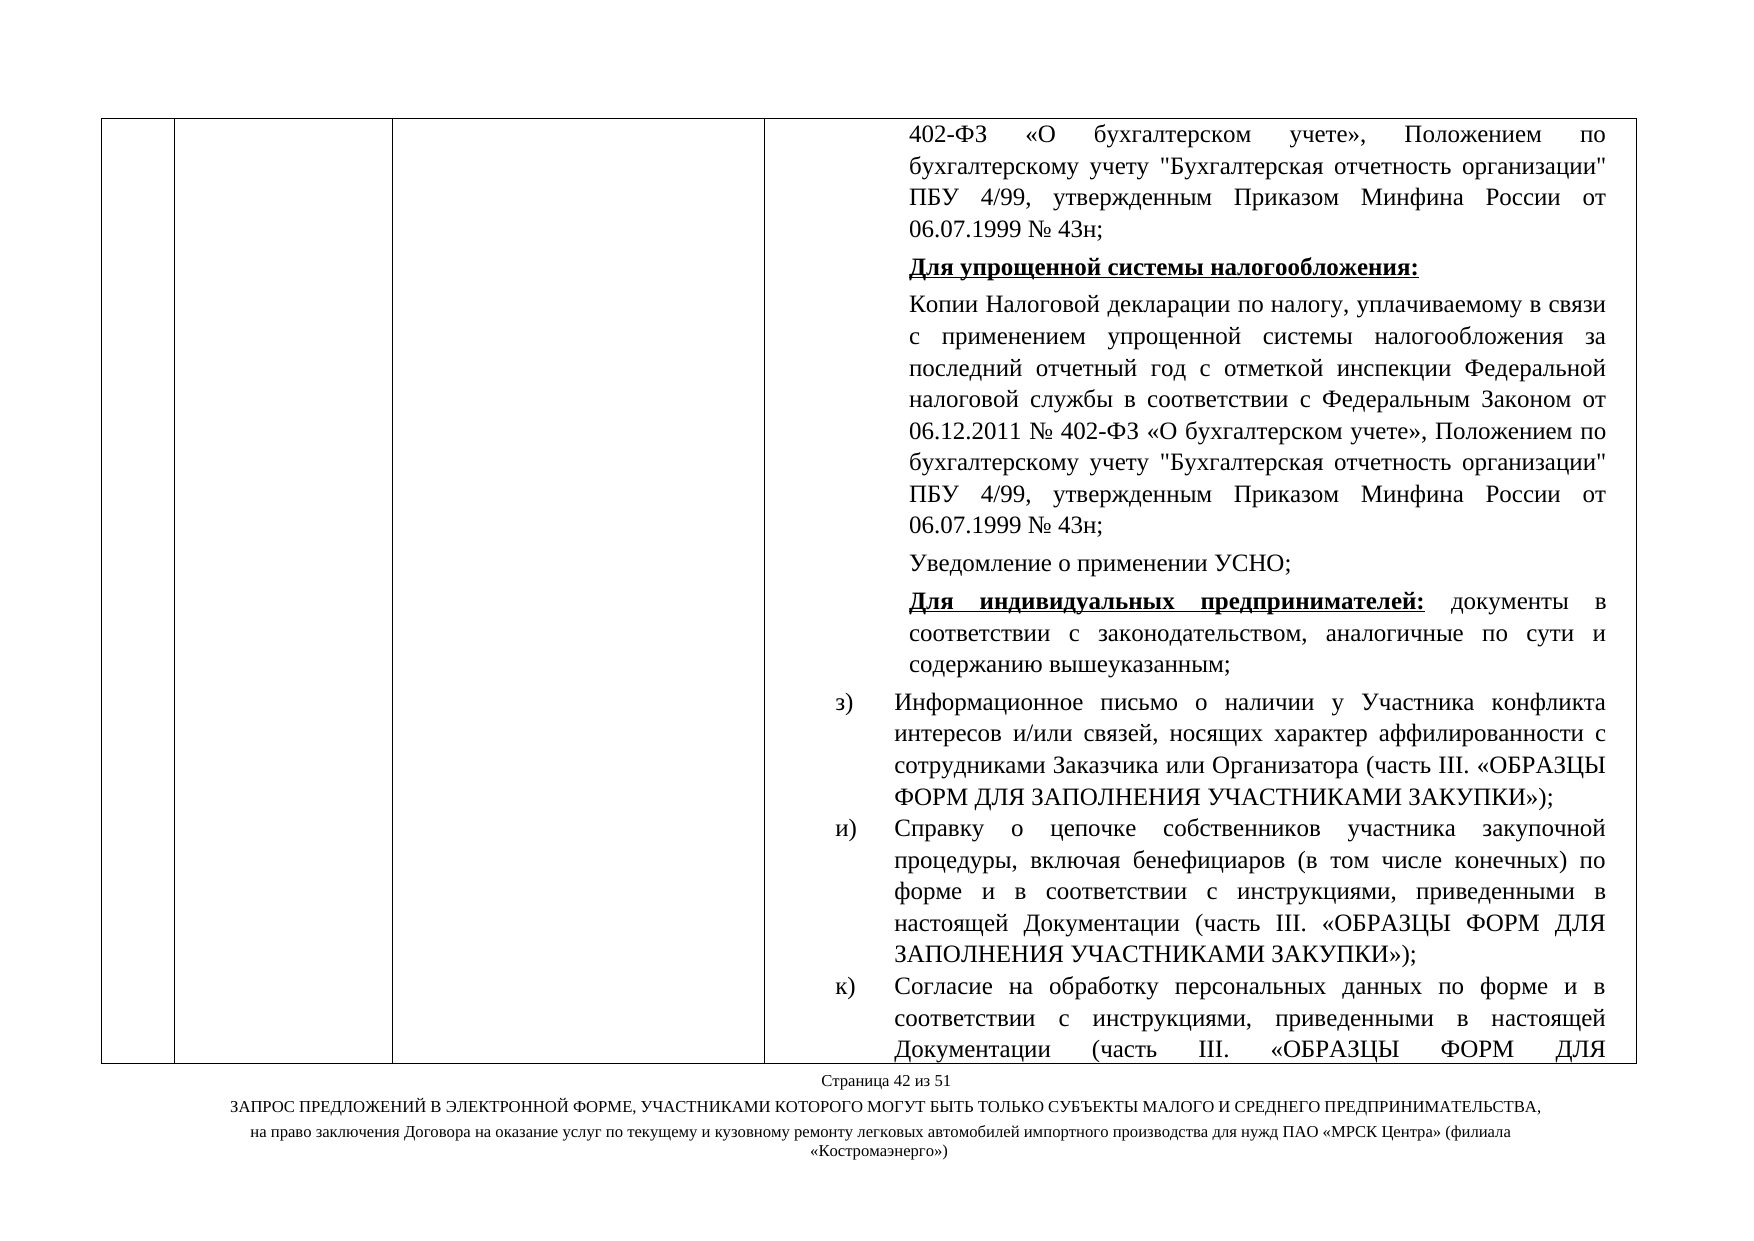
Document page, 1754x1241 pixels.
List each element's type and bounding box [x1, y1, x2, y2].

table_cell [175, 119, 392, 1063]
table_cell [102, 119, 174, 1063]
table_cell [393, 119, 764, 1063]
table_cell [765, 119, 1636, 1063]
